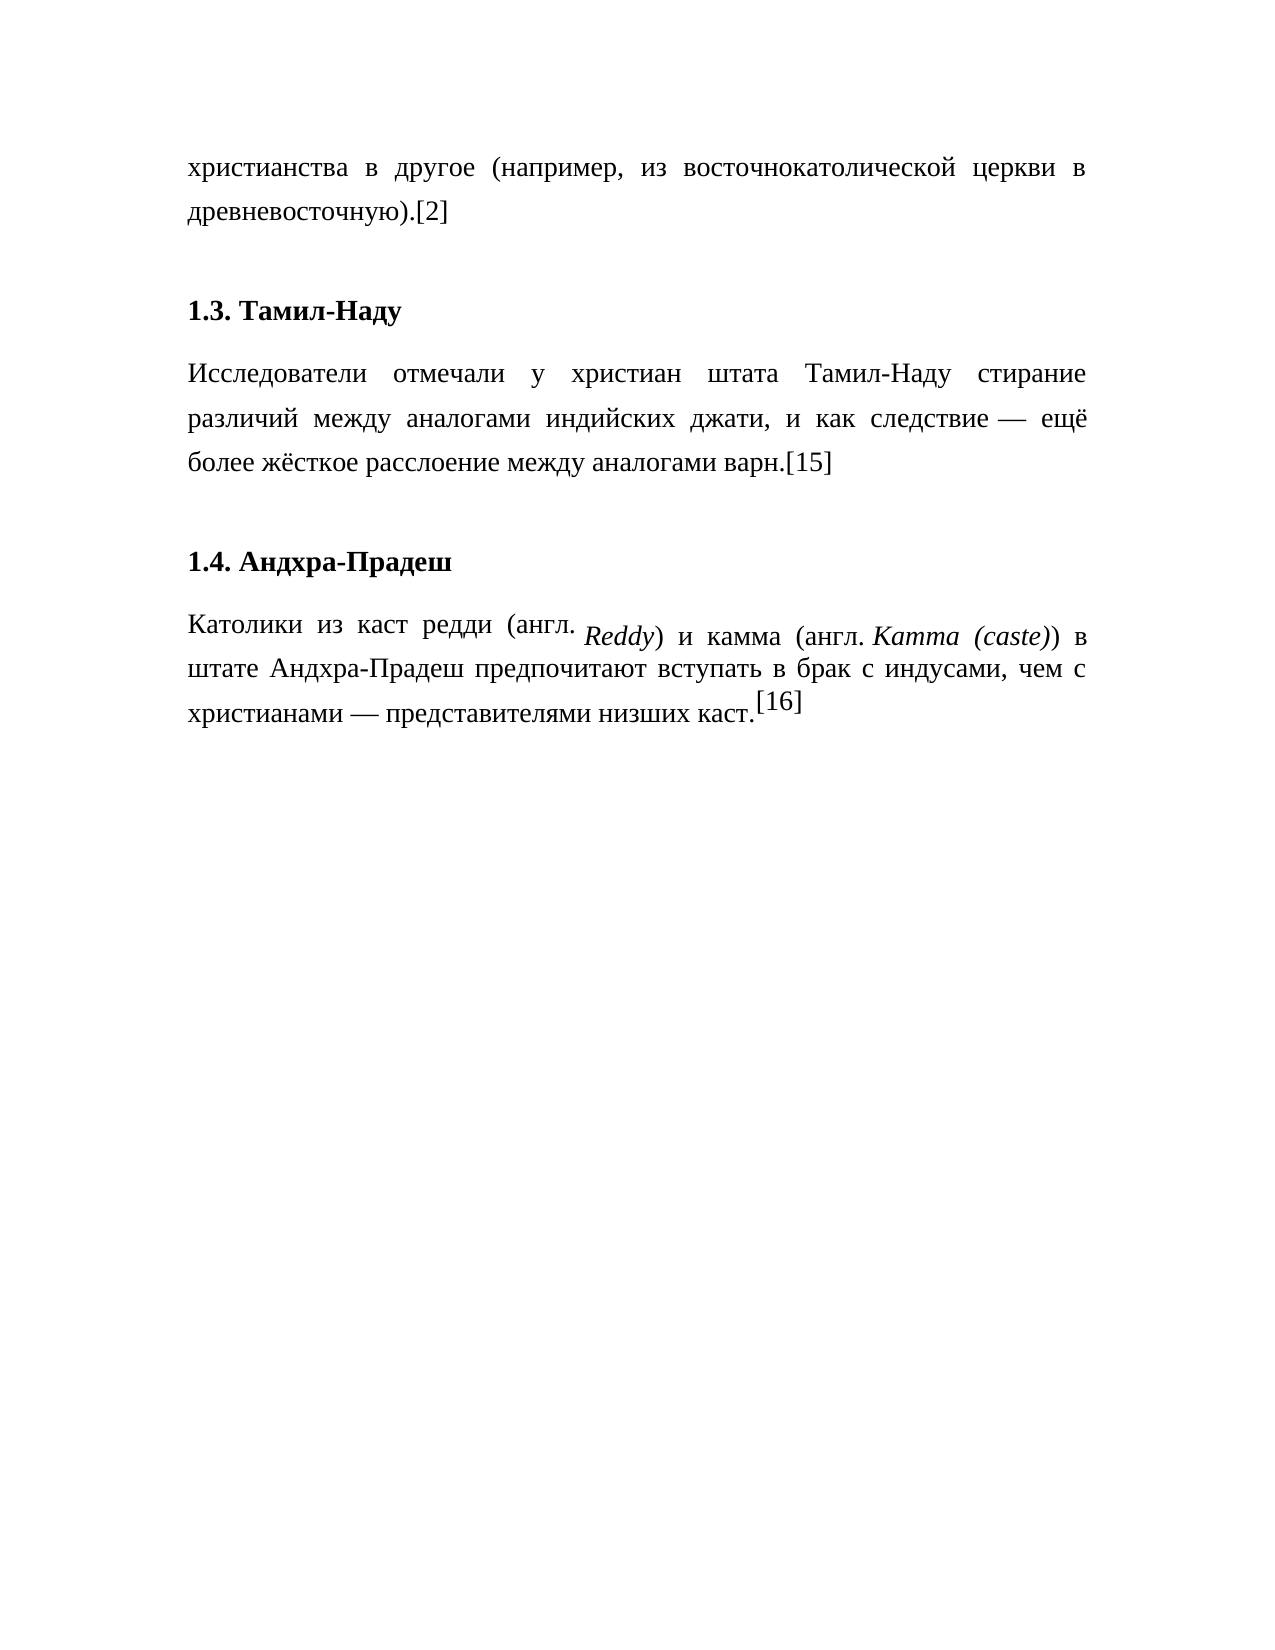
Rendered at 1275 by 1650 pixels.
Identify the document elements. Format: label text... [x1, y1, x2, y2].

text Католики из каст редди (англ. Reddy) и камма (англ. Kamma (caste)) в штате Андхра-Прадеш предпочитают вступать в брак с индусами, чем с христианами — представителями низших каст.[16] [187, 607, 1087, 728]
list 1.4. Андхра-Прадеш [187, 544, 1087, 577]
list 1.3. Тамил-Наду [187, 293, 1087, 327]
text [187, 150, 1087, 239]
text Исследователи отмечали у христиан штата Тамил-Наду стирание различий между аналогами индийских джати, и как следствие — ещё более жёсткое расслоение между аналогами варн.[15] [187, 356, 1087, 489]
